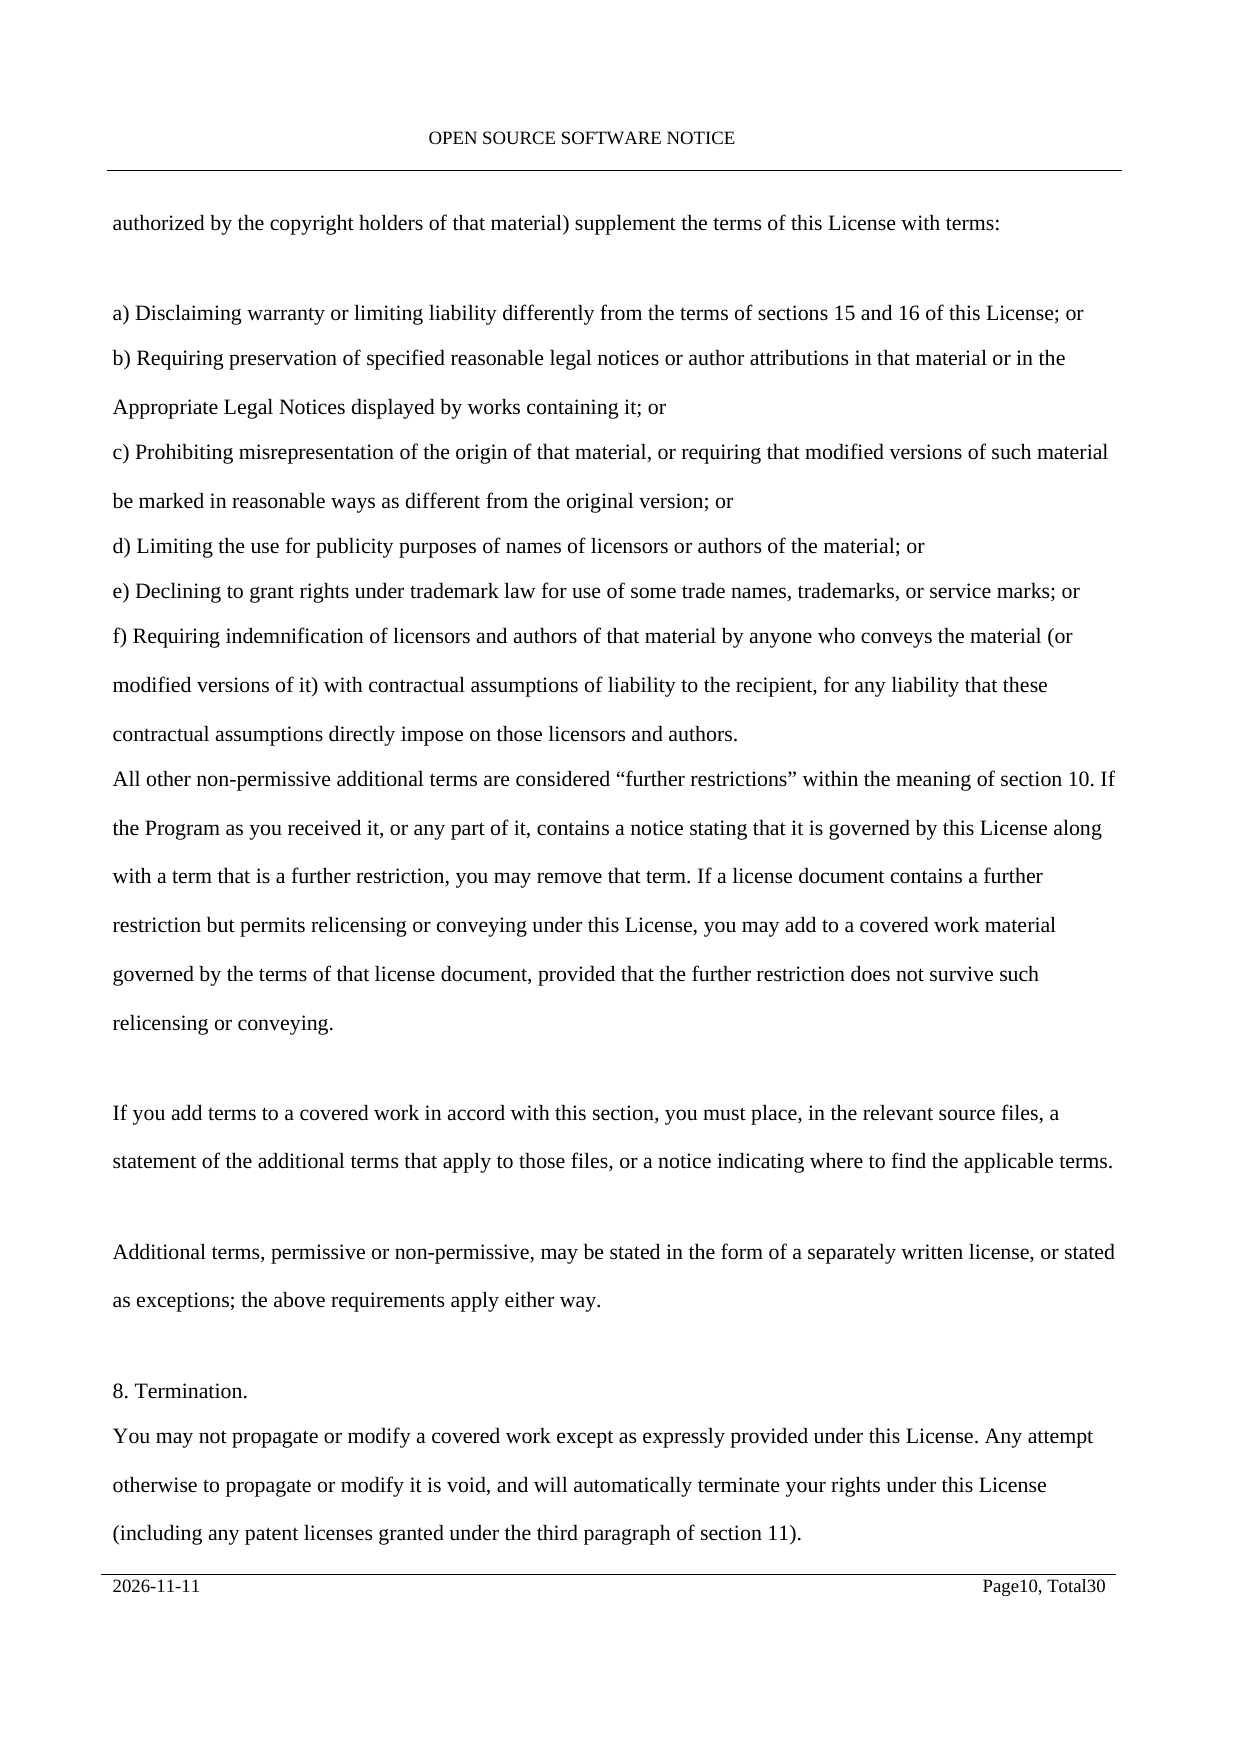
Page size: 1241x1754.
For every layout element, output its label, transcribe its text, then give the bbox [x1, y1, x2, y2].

text You may not propagate or modify a covered work except as expressly provided under this License. Any attempt otherwise to propagate or modify it is void, and will automatically terminate your rights under this License (including any patent licenses granted under the third paragraph of section 11). [112, 1419, 1128, 1549]
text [112, 206, 1128, 239]
text b) Requiring preservation of specified reasonable legal notices or author attributions in that material or in the Appropriate Legal Notices displayed by works containing it; or [112, 342, 1128, 423]
text If you add terms to a covered work in accord with this section, you must place, in the relevant source files, a statement of the additional terms that apply to those files, or a notice indicating where to find the applicable terms. [112, 1096, 1128, 1177]
text c) Prohibiting misrepresentation of the origin of that material, or requiring that modified versions of such material be marked in reasonable ways as different from the original version; or [112, 436, 1128, 517]
text d) Limiting the use for publicity purposes of names of licensors or authors of the material; or [112, 529, 1128, 562]
text 8. Termination. [112, 1374, 1128, 1407]
text All other non-permissive additional terms are considered “further restrictions” within the meaning of section 10. If the Program as you received it, or any part of it, contains a notice stating that it is governed by this License along with a term that is a further restriction, you may remove that term. If a license document contains a further restriction but permits relicensing or conveying under this License, you may add to a covered work material governed by the terms of that license document, provided that the further restriction does not survive such relicensing or conveying. [112, 762, 1128, 1038]
text e) Declining to grant rights under trademark law for use of some trade names, trademarks, or service marks; or [112, 574, 1128, 607]
text f) Requiring indemnification of licensors and authors of that material by anyone who conveys the material (or modified versions of it) with contractual assumptions of liability to the recipient, for any liability that these contractual assumptions directly impose on those licensors and authors. [112, 619, 1128, 749]
text a) Disclaiming warranty or limiting liability differently from the terms of sections 15 and 16 of this License; or [112, 297, 1128, 329]
text Additional terms, permissive or non-permissive, may be stated in the form of a separately written license, or stated as exceptions; the above requirements apply either way. [112, 1235, 1128, 1316]
